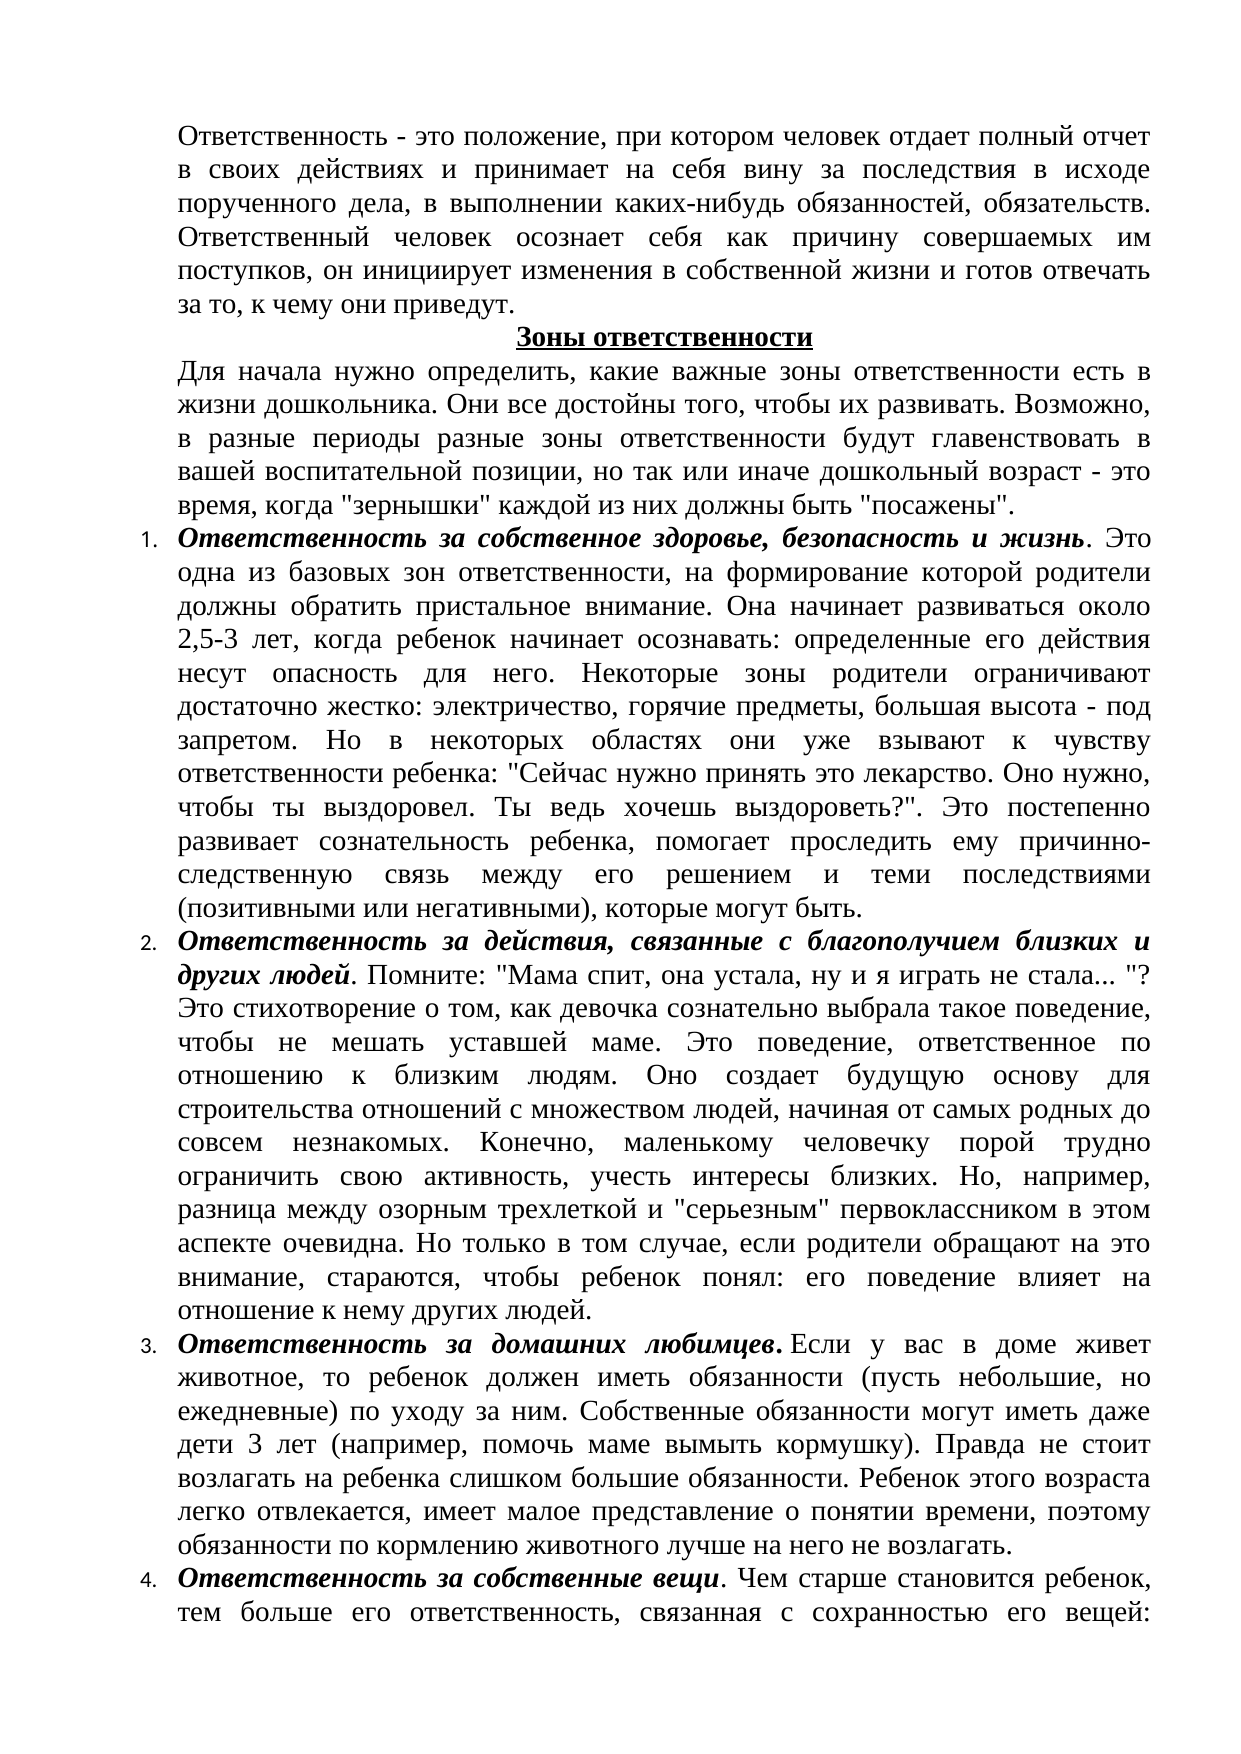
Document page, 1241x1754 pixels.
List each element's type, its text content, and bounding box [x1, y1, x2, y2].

text Для начала нужно определить, какие важные зоны ответственности есть в жизни дошкольника. Они все достойны того, чтобы их развивать. Возможно, в разные периоды разные зоны ответственности будут главенствовать в вашей воспитательной позиции, но так или иначе дошкольный возраст - это время, когда "зернышки" каждой из них должны быть "посажены". [177, 353, 1152, 521]
text Зоны ответственности [177, 319, 1152, 353]
list Ответственность за домашних любимцев. Если у вас в доме живет животное, то ребенок должен иметь обязанности (пусть небольшие, но ежедневные) по уходу за ним. Собственные обязанности могут иметь даже дети 3 лет (например, помочь маме вымыть кормушку). Правда не стоит возлагать на ребенка слишком большие обязанности. Ребенок этого возраста легко отвлекается, имеет малое представление о понятии времени, поэтому обязанности по кормлению животного лучше на него не возлагать. [140, 1326, 1152, 1561]
text Ответственность - это положение, при котором человек отдает полный отчет в своих действиях и принимает на себя вину за последствия в исходе порученного дела, в выполнении каких-нибудь обязанностей, обязательств. Ответственный человек осознает себя как причину совершаемых им поступков, он инициирует изменения в собственной жизни и готов отвечать за то, к чему они приведут. [177, 118, 1152, 319]
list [140, 1561, 1152, 1628]
list Ответственность за собственное здоровье, безопасность и жизнь. Это одна из базовых зон ответственности, на формирование которой родители должны обратить пристальное внимание. Она начинает развиваться около 2,5-3 лет, когда ребенок начинает осознавать: определенные его действия несут опасность для него. Некоторые зоны родители ограничивают достаточно жестко: электричество, горячие предметы, большая высота - под запретом. Но в некоторых областях они уже взывают к чувству ответственности ребенка: "Сейчас нужно принять это лекарство. Оно нужно, чтобы ты выздоровел. Ты ведь хочешь выздороветь?". Это постепенно развивает сознательность ребенка, помогает проследить ему причинно-следственную связь между его решением и теми последствиями (позитивными или негативными), которые могут быть. [140, 521, 1152, 923]
list Ответственность за действия, связанные с благополучием близких и других людей. Помните: "Мама спит, она устала, ну и я играть не стала... "? Это стихотворение о том, как девочка сознательно выбрала такое поведение, чтобы не мешать уставшей маме. Это поведение, ответственное по отношению к близким людям. Оно создает будущую основу для строительства отношений с множеством людей, начиная от самых родных до совсем незнакомых. Конечно, маленькому человечку порой трудно ограничить свою активность, учесть интересы близких. Но, например, разница между озорным трехлеткой и "серьезным" первоклассником в этом аспекте очевидна. Но только в том случае, если родители обращают на это внимание, стараются, чтобы ребенок понял: его поведение влияет на отношение к нему других людей. [140, 923, 1152, 1326]
